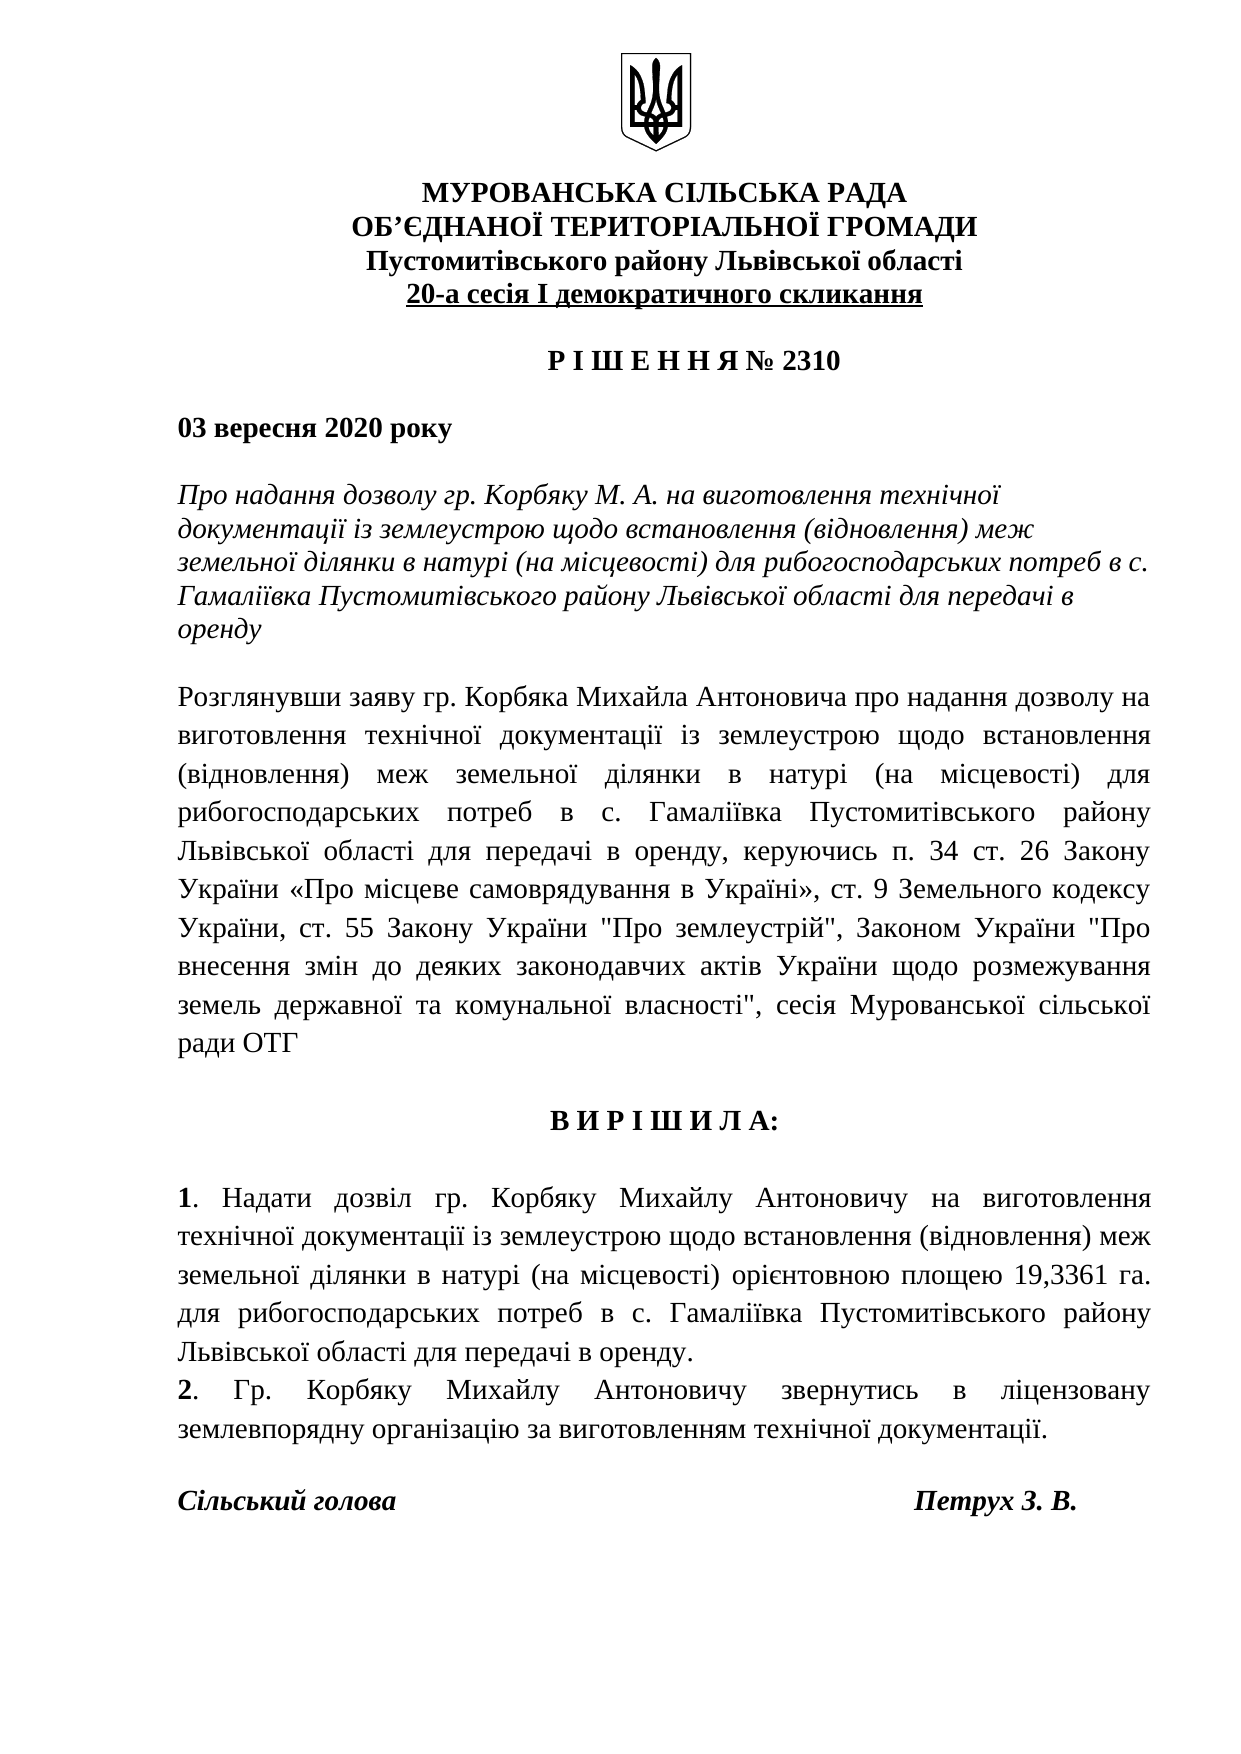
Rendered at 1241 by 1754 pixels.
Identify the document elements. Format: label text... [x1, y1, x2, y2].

text 2. Гр. Корбяку Михайлу Антоновичу звернутись в ліцензовану землевпорядну організацію за виготовленням технічної документації. [177, 1372, 1152, 1444]
text ОБ’ЄДНАНОЇ ТЕРИТОРІАЛЬНОЇ ГРОМАДИ [177, 209, 1152, 243]
text Розглянувши заяву гр. Корбяка Михайла Антоновича про надання дозволу на виготовлення технічної документації із землеустрою щодо встановлення (відновлення) меж земельної ділянки в натурі (на місцевості) для рибогосподарських потреб в с. Гамаліївка Пустомитівського району Львівської області для передачі в оренду, керуючись п. 34 ст. 26 Закону України «Про місцеве самоврядування в Україні», ст. 9 Земельного кодексу України, ст. 55 Закону України "Про землеустрій", Законом України "Про внесення змін до деяких законодавчих актів України щодо розмежування земель державної та комунальної власності", сесія Мурованської сільської ради ОТГ [177, 679, 1152, 1059]
text 03 вересня 2020 року [177, 410, 1152, 444]
text Р І Ш Е Н Н Я № 2310 [177, 343, 1211, 377]
text 20-а сесія І демократичного скликання [177, 276, 1152, 310]
text Про надання дозволу гр. Корбяку М. А. на виготовлення технічної документації із землеустрою щодо встановлення (відновлення) меж земельної ділянки в натурі (на місцевості) для рибогосподарських потреб в с. Гамаліївка Пустомитівського району Львівської області для передачі в оренду [177, 477, 1152, 645]
text Сільський голова Петрух З. В. [177, 1483, 1152, 1517]
text 1. Надати дозвіл гр. Корбяку Михайлу Антоновичу на виготовлення технічної документації із землеустрою щодо встановлення (відновлення) меж земельної ділянки в натурі (на місцевості) орієнтовною площею 19,3361 га. для рибогосподарських потреб в с. Гамаліївка Пустомитівського району Львівської області для передачі в оренду. [177, 1180, 1152, 1367]
text Пустомитівського району Львівської області [177, 243, 1152, 276]
text МУРОВАНСЬКА СІЛЬСЬКА РАДА [177, 176, 1152, 209]
text В И Р І Ш И Л А: [177, 1103, 1152, 1136]
